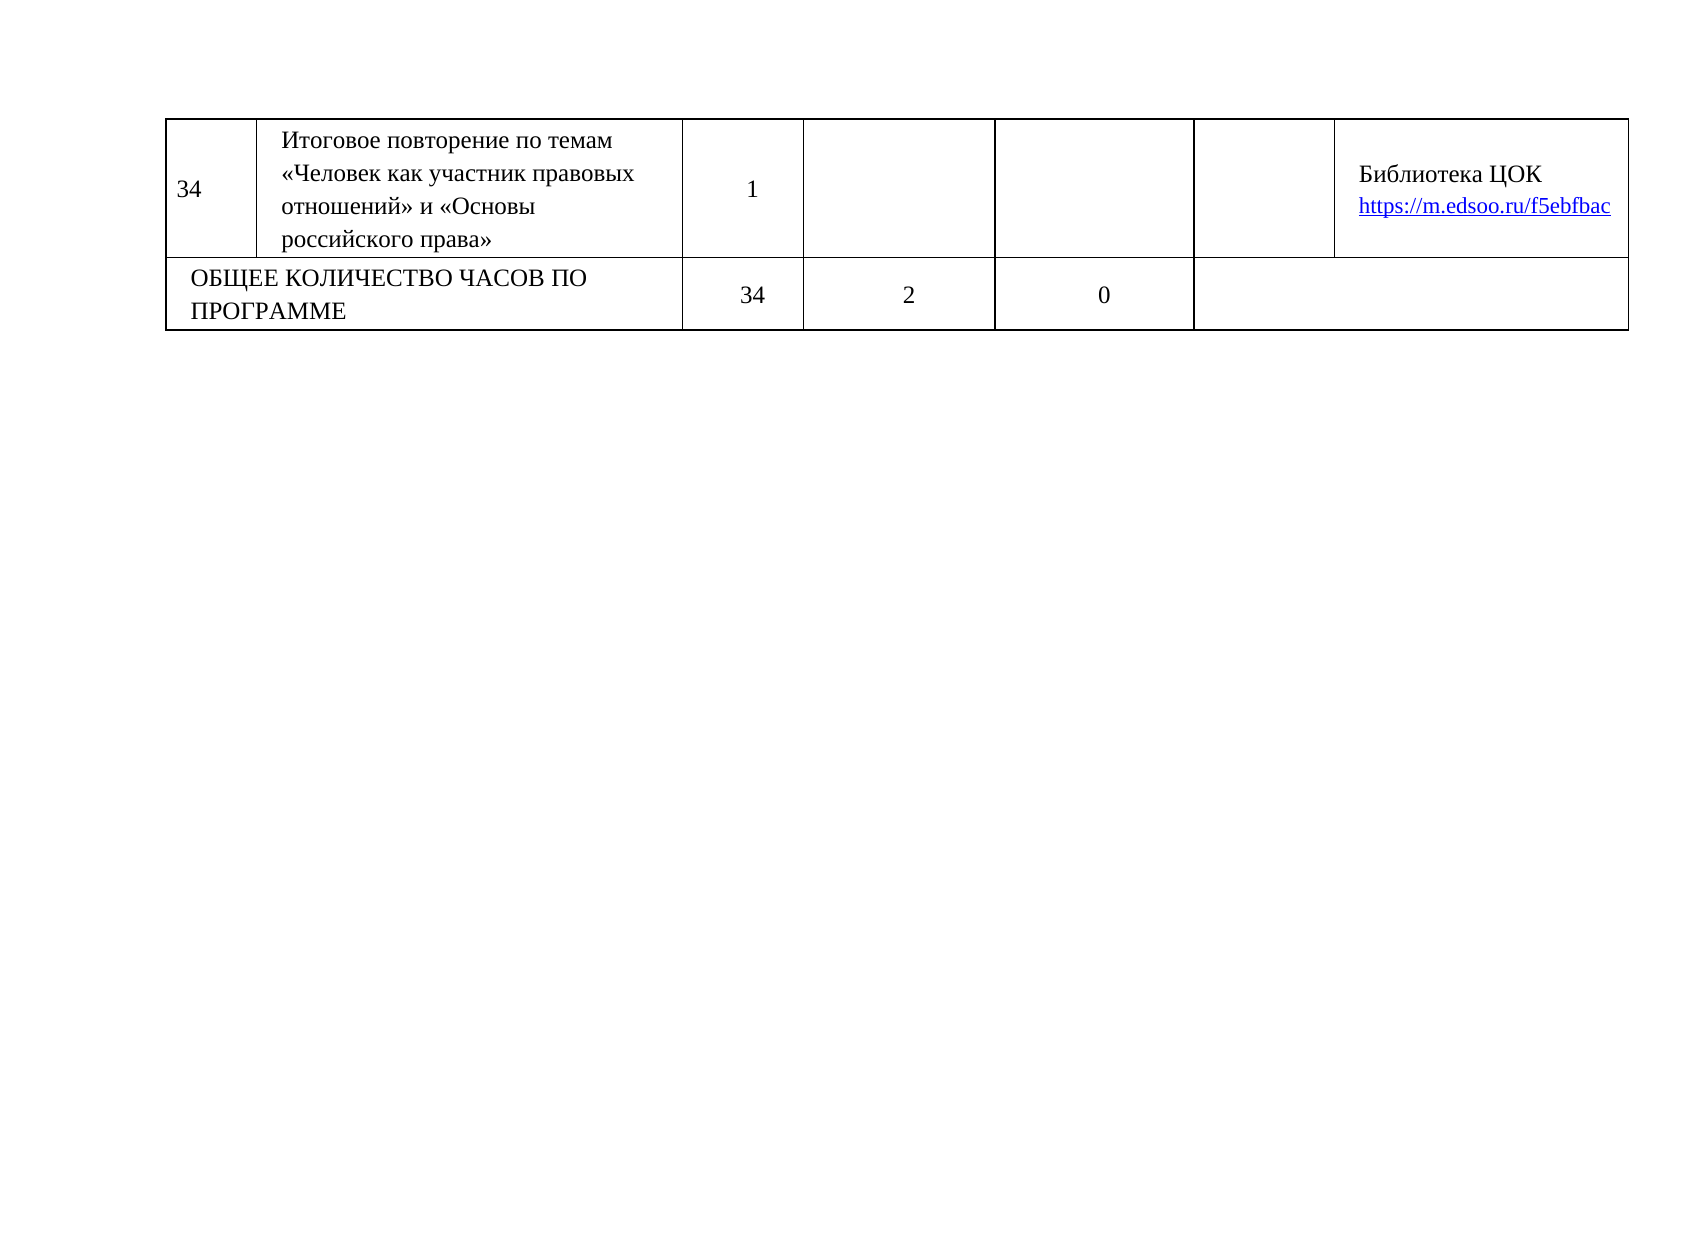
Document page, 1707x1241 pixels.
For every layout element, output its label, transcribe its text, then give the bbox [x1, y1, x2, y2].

table_cell Итоговое повторение по темам «Человек как участник правовых отношений» и «Основы российского права» [257, 120, 682, 257]
table_cell 34 [683, 258, 803, 329]
table_cell 1 [683, 120, 803, 257]
table_cell Библиотека ЦОК https://m.edsoo.ru/f5ebfbac [1335, 120, 1628, 257]
table_cell [996, 120, 1193, 257]
table_cell [804, 120, 994, 257]
table_cell [1195, 120, 1334, 257]
table_cell 0 [996, 258, 1193, 329]
table_cell 34 [167, 120, 256, 257]
table_cell 2 [804, 258, 994, 329]
table_cell [1195, 258, 1628, 329]
table_cell ОБЩЕЕ КОЛИЧЕСТВО ЧАСОВ ПО ПРОГРАММЕ [167, 258, 682, 329]
